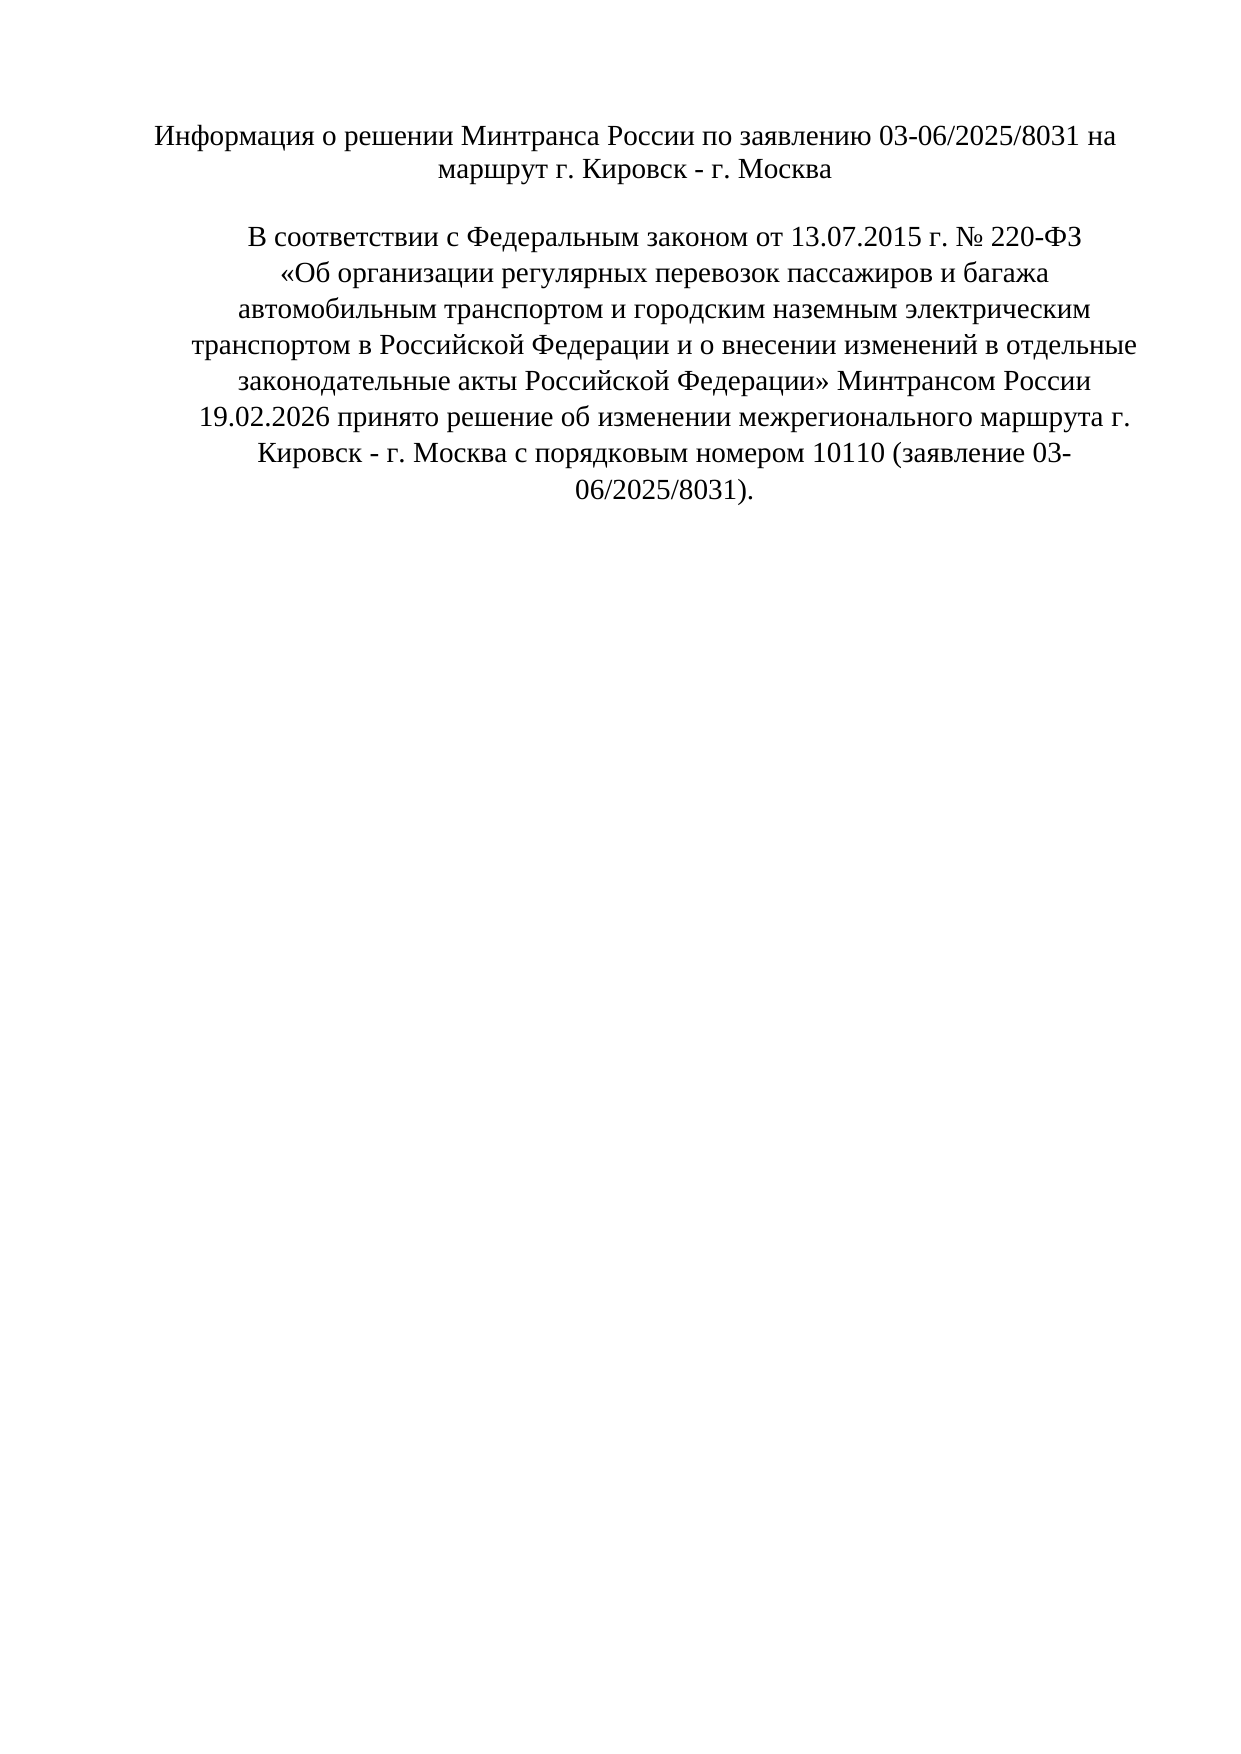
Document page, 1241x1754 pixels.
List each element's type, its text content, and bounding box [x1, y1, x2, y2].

text Информация о решении Минтранса России по заявлению 03-06/2025/8031 на маршрут г. Кировск - г. Москва [118, 118, 1152, 185]
text В соответствии с Федеральным законом от 13.07.2015 г. № 220-ФЗ «Об организации регулярных перевозок пассажиров и багажа автомобильным транспортом и городским наземным электрическим транспортом в Российской Федерации и о внесении изменений в отдельные законодательные акты Российской Федерации» Минтрансом России 19.02.2026 принято решение об изменении межрегионального маршрута г. Кировск - г. Москва с порядковым номером 10110 (заявление 03-06/2025/8031). [177, 219, 1152, 505]
